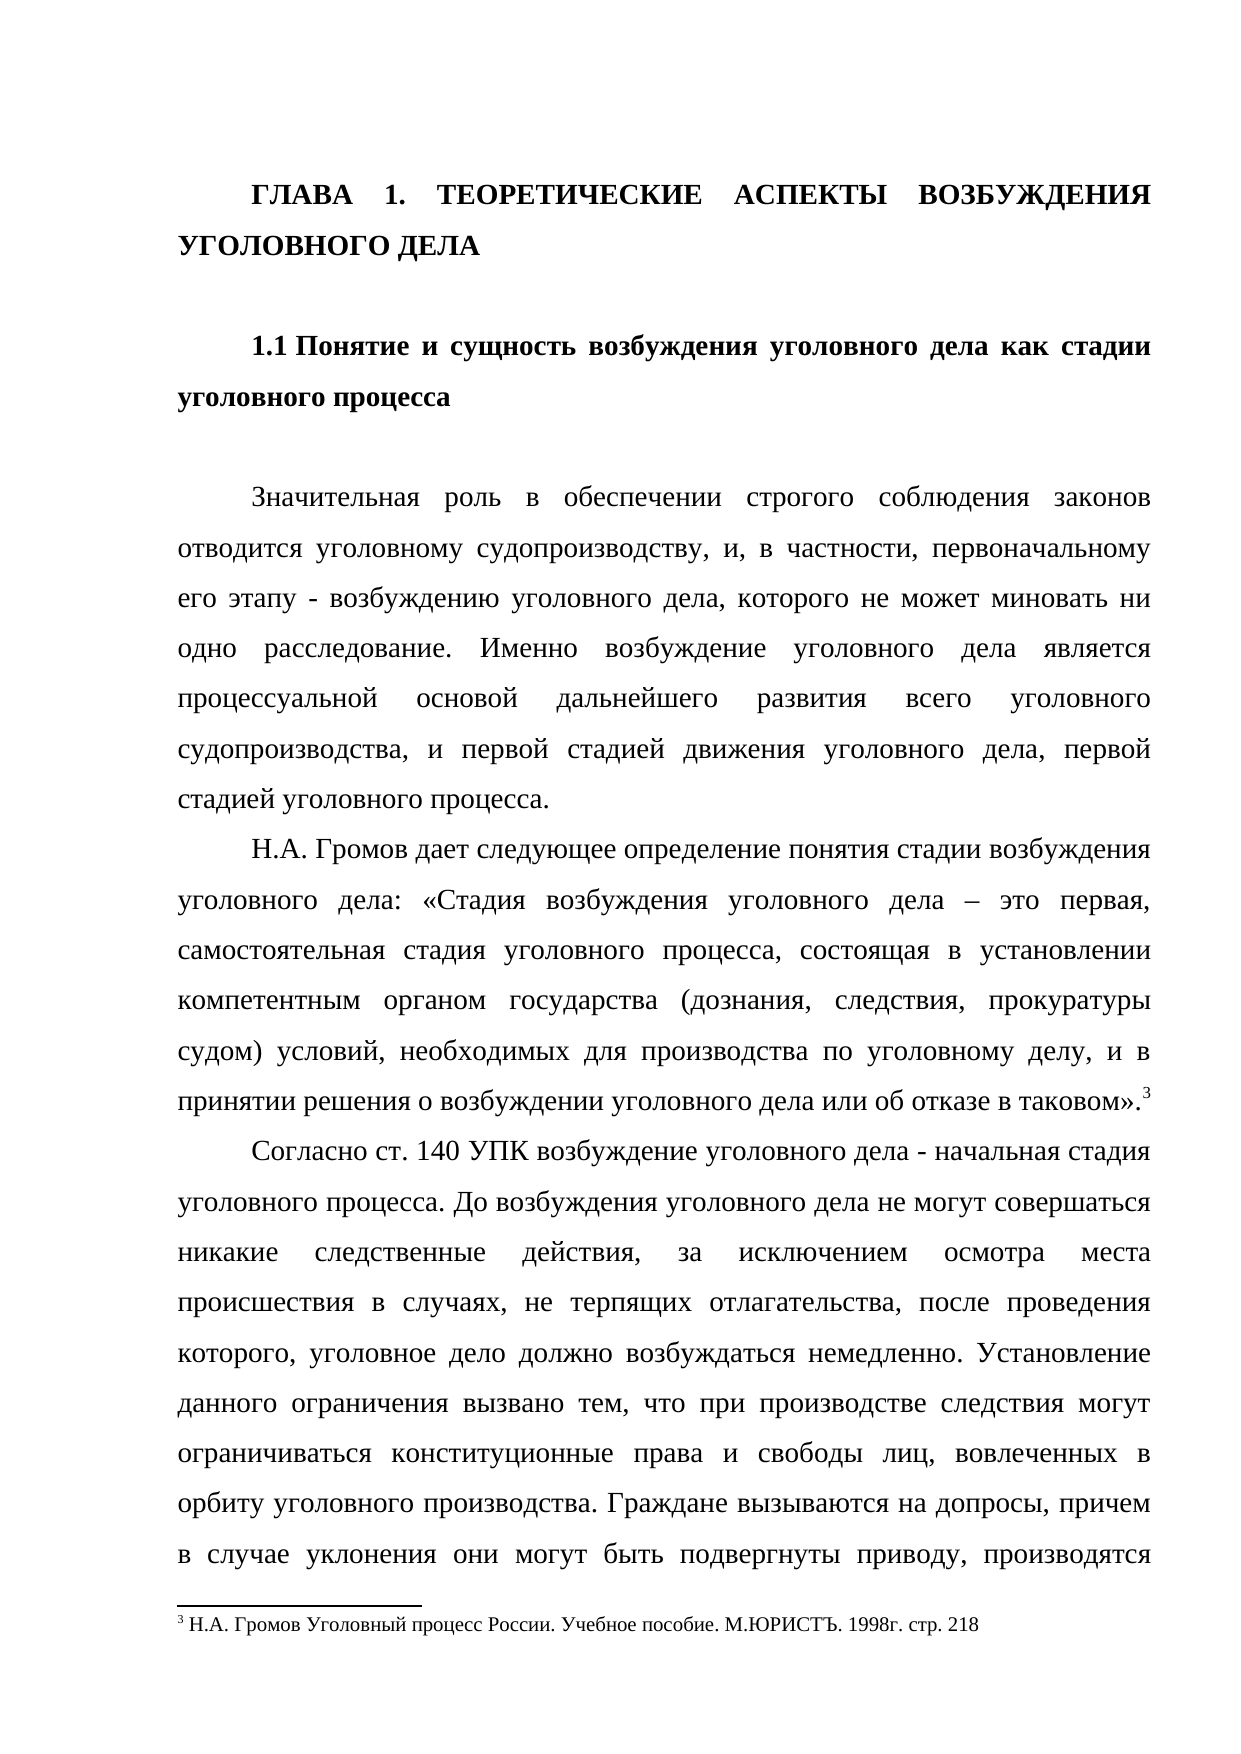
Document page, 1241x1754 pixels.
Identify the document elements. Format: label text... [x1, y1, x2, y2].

subtitle Н.А. Громов дает следующее определение понятия стадии возбуждения уголовного дела: «Стадия возбуждения уголовного дела – это первая, самостоятельная стадия уголовного процесса, состоящая в установлении компетентным органом государства (дознания, следствия, прокуратуры судом) условий, необходимых для производства по уголовному делу, и в принятии решения о возбуждении уголовного дела или об отказе в таковом». [177, 832, 1152, 1117]
text ГЛАВА 1. ТЕОРЕТИЧЕСКИЕ АСПЕКТЫ ВОЗБУЖДЕНИЯ УГОЛОВНОГО ДЕЛА [177, 177, 1152, 261]
text Значительная роль в обеспечении строгого соблюдения законов отводится уголовному судопроизводству, и, в частности, первоначальному его этапу - возбуждению уголовного дела, которого не может миновать ни одно расследование. Именно возбуждение уголовного дела является процессуальной основой дальнейшего развития всего уголовного судопроизводства, и первой стадией движения уголовного дела, первой стадией уголовного процесса. [177, 479, 1152, 815]
list Понятие и сущность возбуждения уголовного дела как стадии уголовного процесса [177, 328, 1152, 412]
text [177, 1133, 1152, 1569]
